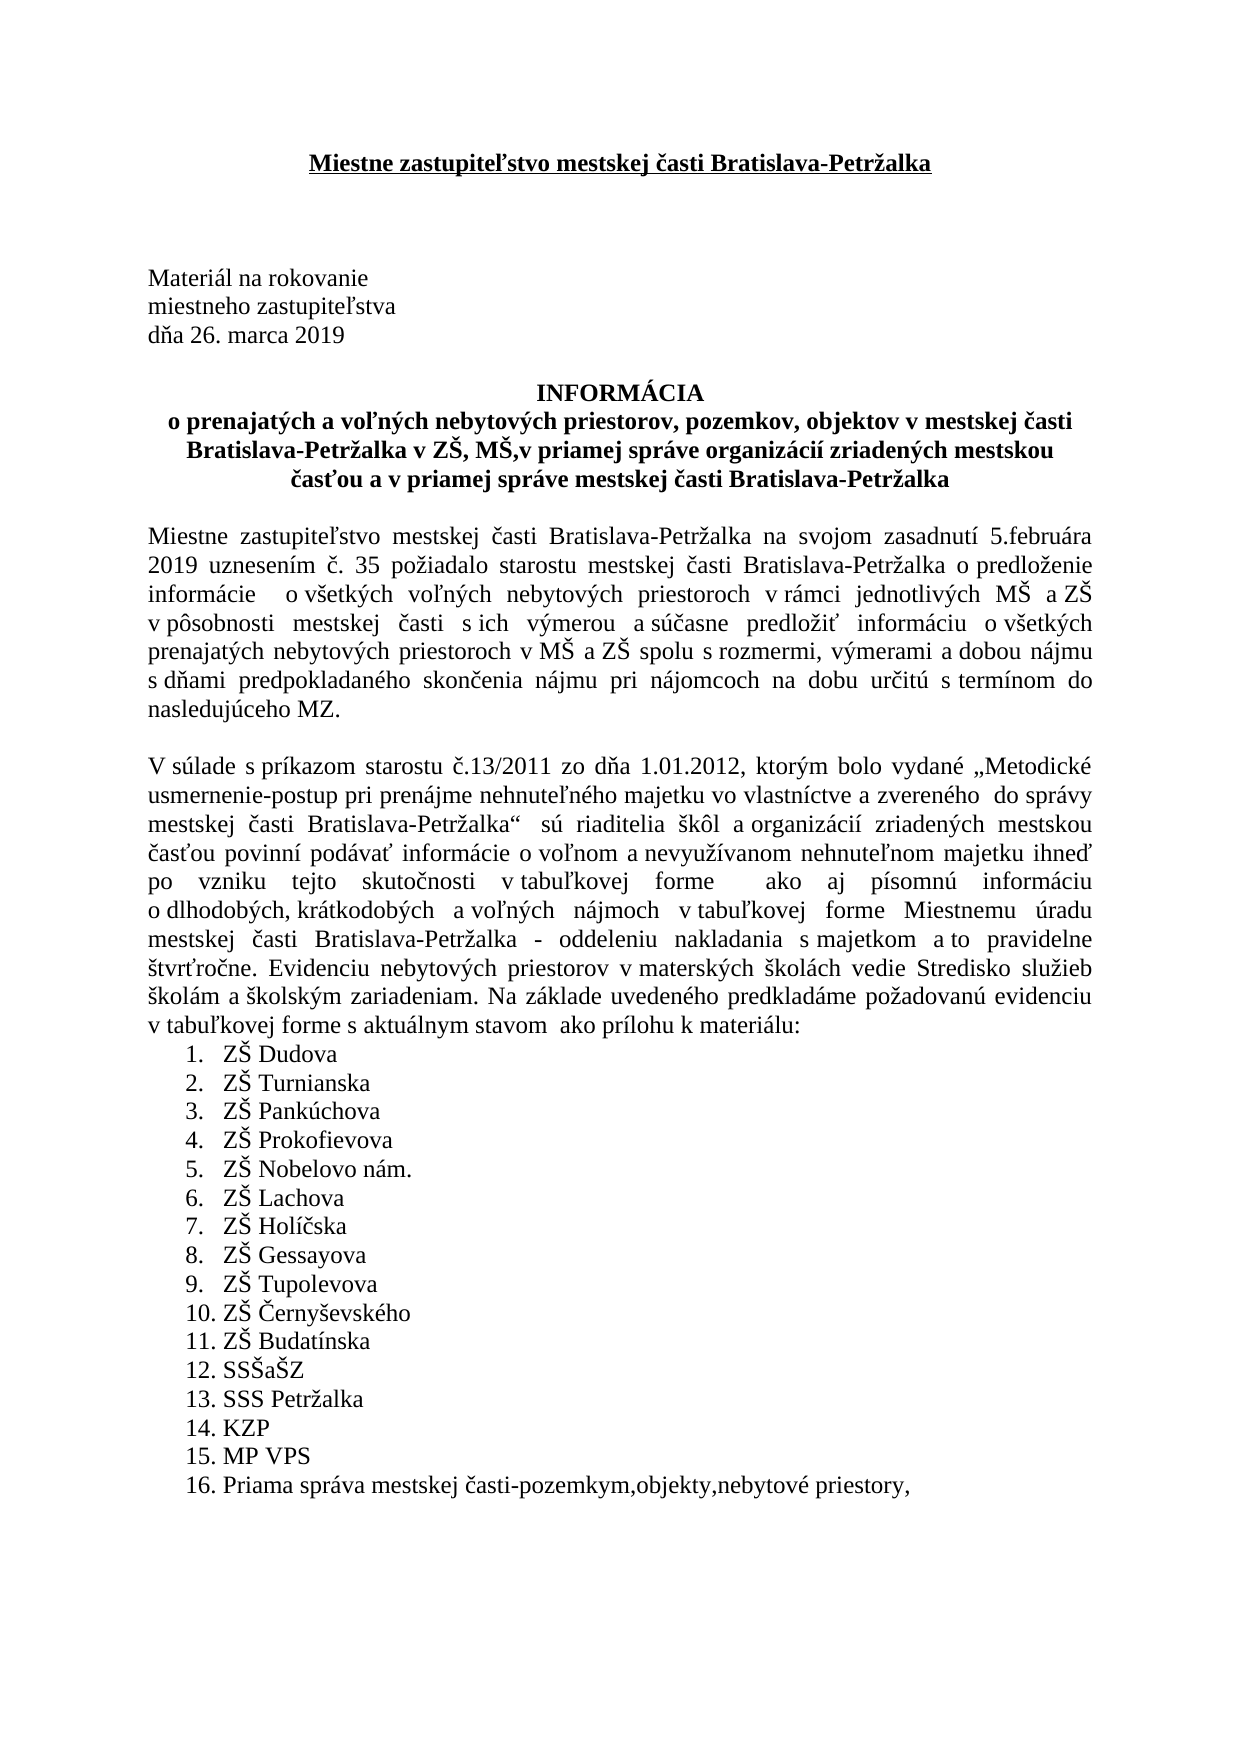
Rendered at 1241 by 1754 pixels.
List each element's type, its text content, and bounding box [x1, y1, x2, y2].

text miestneho zastupiteľstva [148, 291, 1093, 320]
list ZŠ Lachova [185, 1183, 1093, 1211]
text Miestne zastupiteľstvo mestskej časti Bratislava-Petržalka na svojom zasadnutí 5.februára 2019 uznesením č. 35 požiadalo starostu mestskej časti Bratislava-Petržalka o predloženie informácie o všetkých voľných nebytových priestoroch v rámci jednotlivých MŠ a ZŠ v pôsobnosti mestskej časti s ich výmerou a súčasne predložiť informáciu o všetkých prenajatých nebytových priestoroch v MŠ a ZŠ spolu s rozmermi, výmerami a dobou nájmu s dňami predpokladaného skončenia nájmu pri nájomcoch na dobu určitú s termínom do nasledujúceho MZ. [148, 521, 1093, 723]
text INFORMÁCIA [148, 378, 1093, 406]
text dňa 26. marca 2019 [148, 320, 1093, 349]
list ZŠ Tupolevova [185, 1269, 1093, 1298]
list ZŠ Dudova [185, 1039, 1093, 1068]
list ZŠ Gessayova [185, 1240, 1093, 1269]
list Priama správa mestskej časti-pozemkym,objekty,nebytové priestory, [185, 1470, 1093, 1499]
list KZP [185, 1413, 1093, 1441]
text o prenajatých a voľných nebytových priestorov, pozemkov, objektov v mestskej časti Bratislava-Petržalka v ZŠ, MŠ,v priamej správe organizácií zriadených mestskou časťou a v priamej správe mestskej časti Bratislava-Petržalka [148, 406, 1093, 493]
list SSS Petržalka [185, 1384, 1093, 1413]
list ZŠ Pankúchova [185, 1096, 1093, 1125]
text V súlade s príkazom starostu č.13/2011 zo dňa 1.01.2012, ktorým bolo vydané „Metodické usmernenie-postup pri prenájme nehnuteľného majetku vo vlastníctve a zvereného do správy mestskej časti Bratislava-Petržalka“ sú riaditelia škôl a organizácií zriadených mestskou časťou povinní podávať informácie o voľnom a nevyužívanom nehnuteľnom majetku ihneď po vzniku tejto skutočnosti v tabuľkovej forme ako aj písomnú informáciu o dlhodobých, krátkodobých a voľných nájmoch v tabuľkovej forme Miestnemu úradu mestskej časti Bratislava-Petržalka - oddeleniu nakladania s majetkom a to pravidelne štvrťročne. Evidenciu nebytových priestorov v materských školách vedie Stredisko služieb školám a školským zariadeniam. Na základe uvedeného predkladáme požadovanú evidenciu v tabuľkovej forme s aktuálnym stavom ako prílohu k materiálu: [148, 751, 1093, 1039]
list ZŠ Budatínska [185, 1326, 1093, 1355]
text Materiál na rokovanie [148, 263, 1093, 291]
text Miestne zastupiteľstvo mestskej časti Bratislava-Petržalka [148, 148, 1093, 176]
list ZŠ Turnianska [185, 1068, 1093, 1096]
list ZŠ Černyševského [185, 1298, 1093, 1326]
list ZŠ Prokofievova [185, 1125, 1093, 1154]
list ZŠ Nobelovo nám. [185, 1154, 1093, 1183]
list ZŠ Holíčska [185, 1211, 1093, 1240]
list SSŠaŠZ [185, 1355, 1093, 1384]
list MP VPS [185, 1441, 1093, 1470]
